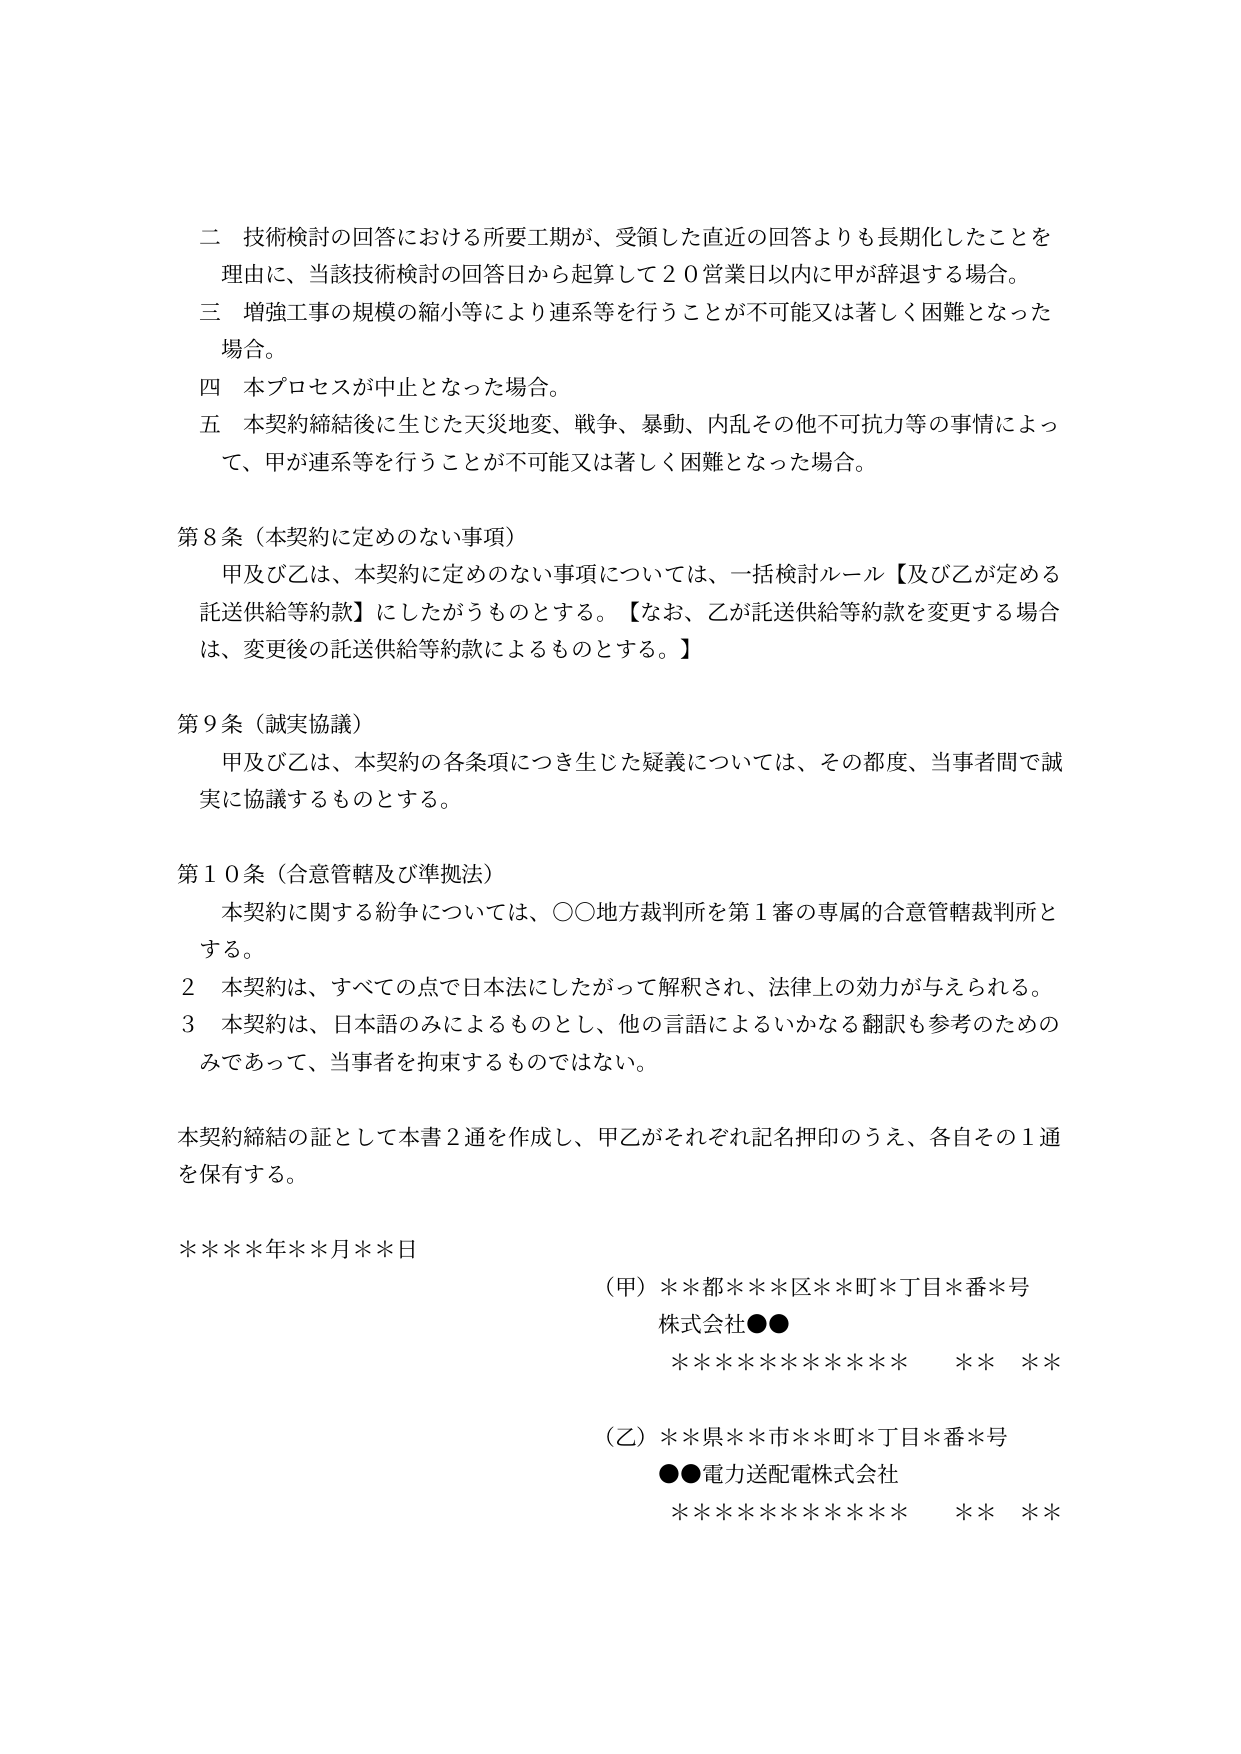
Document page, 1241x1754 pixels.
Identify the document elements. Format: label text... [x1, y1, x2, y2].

text 第９条（誠実協議） [177, 704, 1063, 742]
text 甲及び乙は、本契約に定めのない事項については、一括検討ルール【及び乙が定める託送供給等約款】にしたがうものとする。【なお、乙が託送供給等約款を変更する場合は、変更後の託送供給等約款によるものとする。】 [199, 554, 1063, 667]
text 株式会社●● [177, 1304, 1063, 1342]
text ●●電力送配電株式会社 [177, 1454, 1063, 1492]
text ＊＊＊＊＊＊＊＊＊＊＊ ＊＊ ＊＊ [177, 1492, 1063, 1529]
text 第１０条（合意管轄及び準拠法） [177, 854, 1063, 892]
text 第８条（本契約に定めのない事項） [177, 517, 1063, 554]
text ＊＊＊＊年＊＊月＊＊日 [177, 1229, 1063, 1267]
text （乙）＊＊県＊＊市＊＊町＊丁目＊番＊号 [177, 1417, 1063, 1454]
text 甲及び乙は、本契約の各条項につき生じた疑義については、その都度、当事者間で誠実に協議するものとする。 [199, 742, 1063, 817]
text 五 本契約締結後に生じた天災地変、戦争、暴動、内乱その他不可抗力等の事情によって、甲が連系等を行うことが不可能又は著しく困難となった場合。 [199, 404, 1063, 479]
text 四 本プロセスが中止となった場合。 [177, 367, 1063, 404]
text 本契約締結の証として本書２通を作成し、甲乙がそれぞれ記名押印のうえ、各自その１通を保有する。 [177, 1117, 1063, 1192]
text 三 増強工事の規模の縮小等により連系等を行うことが不可能又は著しく困難となった場合。 [199, 292, 1063, 367]
text ＊＊＊＊＊＊＊＊＊＊＊ ＊＊ ＊＊ [177, 1342, 1063, 1379]
text （甲）＊＊都＊＊＊区＊＊町＊丁目＊番＊号 [177, 1267, 1063, 1304]
text 二 技術検討の回答における所要工期が、受領した直近の回答よりも長期化したことを理由に、当該技術検討の回答日から起算して２０営業日以内に甲が辞退する場合。 [199, 217, 1063, 292]
text ２ 本契約は、すべての点で日本法にしたがって解釈され、法律上の効力が与えられる。 [177, 967, 1063, 1004]
text ３ 本契約は、日本語のみによるものとし、他の言語によるいかなる翻訳も参考のためのみであって、当事者を拘束するものではない。 [177, 1004, 1063, 1079]
text 本契約に関する紛争については、○○地方裁判所を第１審の専属的合意管轄裁判所とする。 [199, 892, 1063, 967]
